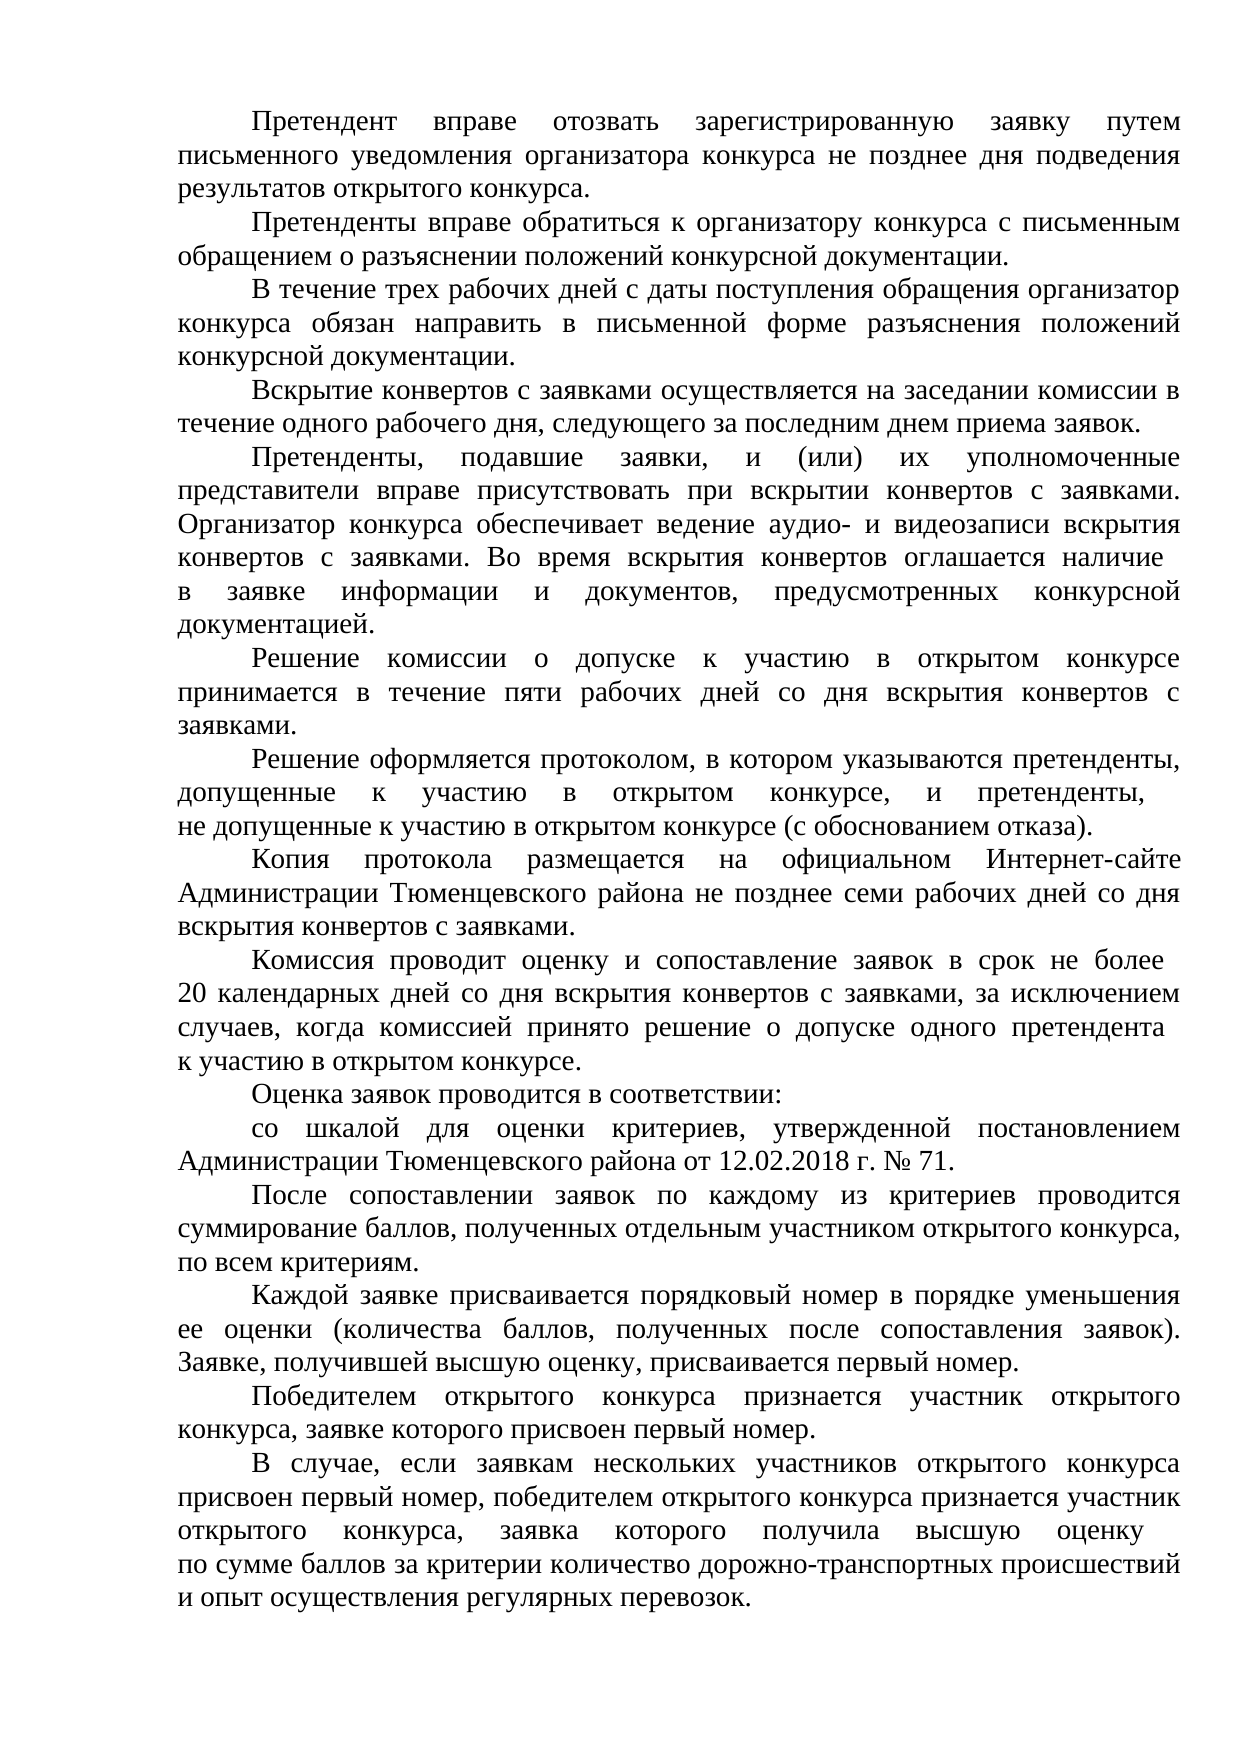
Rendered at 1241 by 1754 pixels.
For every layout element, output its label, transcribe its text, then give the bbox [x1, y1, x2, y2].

text В случае, если заявкам нескольких участников открытого конкурса присвоен первый номер, победителем открытого конкурса признается участник открытого конкурса, заявка которого получила высшую оценку по сумме баллов за критерии количество дорожно-транспортных происшествий и опыт осуществления регулярных перевозок. [177, 1445, 1181, 1613]
text Вскрытие конвертов с заявками осуществляется на заседании комиссии в течение одного рабочего дня, следующего за последним днем приема заявок. [177, 372, 1181, 439]
text Оценка заявок проводится в соответствии: [177, 1076, 1181, 1110]
text В течение трех рабочих дней с даты поступления обращения организатор конкурса обязан направить в письменной форме разъяснения положений конкурсной документации. [177, 271, 1181, 372]
text Победителем открытого конкурса признается участник открытого конкурса, заявке которого присвоен первый номер. [177, 1378, 1181, 1445]
text Претенденты вправе обратиться к организатору конкурса с письменным обращением о разъяснении положений конкурсной документации. [177, 204, 1181, 271]
text Претенденты, подавшие заявки, и (или) их уполномоченные представители вправе присутствовать при вскрытии конвертов с заявками. Организатор конкурса обеспечивает ведение аудио- и видеозаписи вскрытия конвертов с заявками. Во время вскрытия конвертов оглашается наличие в заявке информации и документов, предусмотренных конкурсной документацией. [177, 439, 1181, 640]
text Копия протокола размещается на официальном Интернет-сайте Администрации Тюменцевского района не позднее семи рабочих дней со дня вскрытия конвертов с заявками. [177, 841, 1181, 942]
text Каждой заявке присваивается порядковый номер в порядке уменьшения ее оценки (количества баллов, полученных после сопоставления заявок). Заявке, получившей высшую оценку, присваивается первый номер. [177, 1277, 1181, 1378]
text со шкалой для оценки критериев, утвержденной постановлением Администрации Тюменцевского района от 12.02.2018 г. № 71. [177, 1110, 1181, 1177]
text После сопоставлении заявок по каждому из критериев проводится суммирование баллов, полученных отдельным участником открытого конкурса, по всем критериям. [177, 1177, 1181, 1277]
text Комиссия проводит оценку и сопоставление заявок в срок не более 20 календарных дней со дня вскрытия конвертов с заявками, за исключением случаев, когда комиссией принято решение о допуске одного претендента к участию в открытом конкурсе. [177, 942, 1181, 1076]
text Претендент вправе отозвать зарегистрированную заявку путем письменного уведомления организатора конкурса не позднее дня подведения результатов открытого конкурса. [177, 103, 1181, 204]
text Решение комиссии о допуске к участию в открытом конкурсе принимается в течение пяти рабочих дней со дня вскрытия конвертов с заявками. [177, 640, 1181, 741]
text Решение оформляется протоколом, в котором указываются претенденты, допущенные к участию в открытом конкурсе, и претенденты, не допущенные к участию в открытом конкурсе (с обоснованием отказа). [177, 741, 1181, 841]
